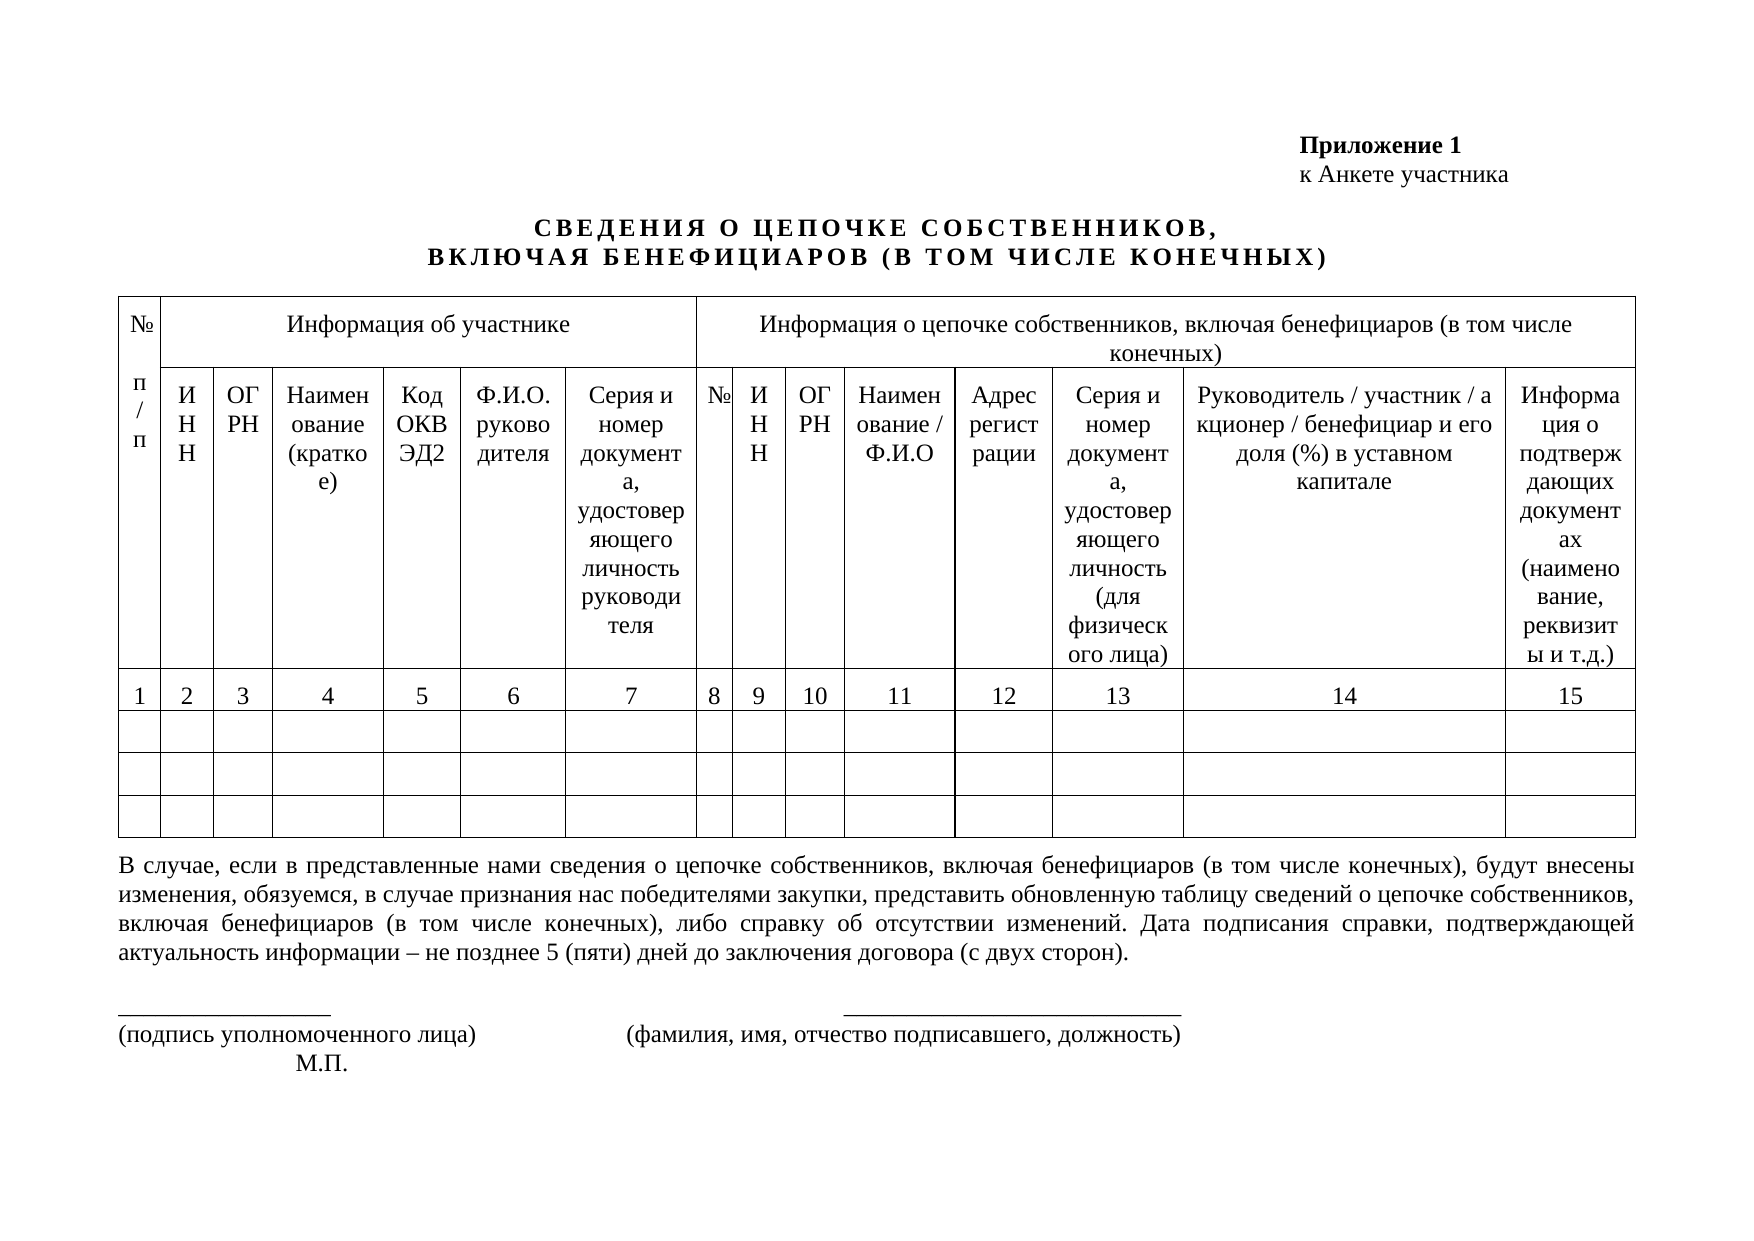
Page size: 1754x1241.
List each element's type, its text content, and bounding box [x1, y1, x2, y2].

table_cell ИНН [161, 368, 213, 668]
table_cell [956, 753, 1052, 794]
table_cell [697, 753, 732, 794]
table_cell [119, 711, 160, 752]
table_cell [1184, 711, 1505, 752]
table_cell Адрес регистрации [956, 368, 1052, 668]
table_cell [845, 753, 954, 794]
table_cell 15 [1506, 669, 1635, 710]
table_cell [566, 796, 696, 837]
table_cell [214, 796, 272, 837]
table_cell [697, 711, 732, 752]
text Приложение 1 к Анкете участника [1299, 131, 1636, 188]
table_cell [461, 753, 565, 794]
table_cell [119, 753, 160, 794]
table_cell [1506, 753, 1635, 794]
table_cell 10 [786, 669, 844, 710]
table_cell ОГРН [214, 368, 272, 668]
table_cell [384, 796, 460, 837]
table_cell Наименование / Ф.И.О [845, 368, 954, 668]
table_cell [1184, 753, 1505, 794]
table_cell [384, 753, 460, 794]
table_cell [161, 796, 213, 837]
table_cell [956, 796, 1052, 837]
table_cell 9 [733, 669, 785, 710]
text (подпись уполномоченного лица) (фамилия, имя, отчество подписавшего, должность) [118, 1019, 1636, 1048]
text М.П. [118, 1048, 1636, 1077]
table_cell Ф.И.О. руководителя [461, 368, 565, 668]
table_cell [845, 796, 954, 837]
table_cell [273, 796, 383, 837]
table_cell 4 [273, 669, 383, 710]
table_cell 3 [214, 669, 272, 710]
text В случае, если в представленные нами сведения о цепочке собственников, включая бенефициаров (в том числе конечных), будут внесены изменения, обязуемся, в случае признания нас победителями закупки, представить обновленную таблицу сведений о цепочке собственников, включая бенефициаров (в том числе конечных), либо справку об отсутствии изменений. Дата подписания справки, подтверждающей актуальность информации – не позднее 5 (пяти) дней до заключения договора (с двух сторон). [118, 850, 1636, 965]
table_cell 1 [119, 669, 160, 710]
table_cell Руководитель / участник / акционер / бенефициар и его доля (%) в уставном капитале [1184, 368, 1505, 668]
table_cell 14 [1184, 669, 1505, 710]
table_cell Серия и номер документа, удостоверяющего личность (для физического лица) [1053, 368, 1183, 668]
table_header Информация о цепочке собственников, включая бенефициаров (в том числе конечных) [697, 297, 1635, 367]
table_cell [1184, 796, 1505, 837]
table_cell [1053, 753, 1183, 794]
table_cell [1506, 711, 1635, 752]
table_cell [733, 711, 785, 752]
table_cell [733, 796, 785, 837]
table_cell [461, 711, 565, 752]
table_cell № [697, 368, 732, 668]
table_cell 8 [697, 669, 732, 710]
table_cell [956, 711, 1052, 752]
table_cell [214, 711, 272, 752]
table_cell ИНН [733, 368, 785, 668]
table_cell [566, 711, 696, 752]
table_cell [461, 796, 565, 837]
table_cell 5 [384, 669, 460, 710]
table_header № п/п [119, 297, 160, 668]
table_cell 7 [566, 669, 696, 710]
table_cell [845, 711, 954, 752]
table_cell [161, 753, 213, 794]
table_cell [786, 753, 844, 794]
table_cell [384, 711, 460, 752]
table_cell 12 [956, 669, 1052, 710]
table_cell ОГРН [786, 368, 844, 668]
table_cell [161, 711, 213, 752]
table_cell 11 [845, 669, 954, 710]
table_header Информация об участнике [161, 297, 696, 367]
table_cell [119, 796, 160, 837]
table_cell [1053, 796, 1183, 837]
table_cell 2 [161, 669, 213, 710]
table_cell Наименование (краткое) [273, 368, 383, 668]
table_cell [273, 711, 383, 752]
table_cell [697, 796, 732, 837]
text Сведения о цепочке собственников, включая бенефициаров (в том числе конечных) [118, 213, 1636, 271]
table_cell [1506, 796, 1635, 837]
table_cell Серия и номер документа, удостоверяющего личность руководителя [566, 368, 696, 668]
table_cell 13 [1053, 669, 1183, 710]
table_cell 6 [461, 669, 565, 710]
table_cell [786, 796, 844, 837]
table_cell [566, 753, 696, 794]
text _________________ ___________________________ [118, 990, 1636, 1019]
table_cell [786, 711, 844, 752]
table_cell [214, 753, 272, 794]
table_cell Информация о подтверждающих документах (наименование, реквизиты и т.д.) [1506, 368, 1635, 668]
table_cell [1053, 711, 1183, 752]
table_cell [733, 753, 785, 794]
table_cell [273, 753, 383, 794]
table_cell Код ОКВЭД2 [384, 368, 460, 668]
